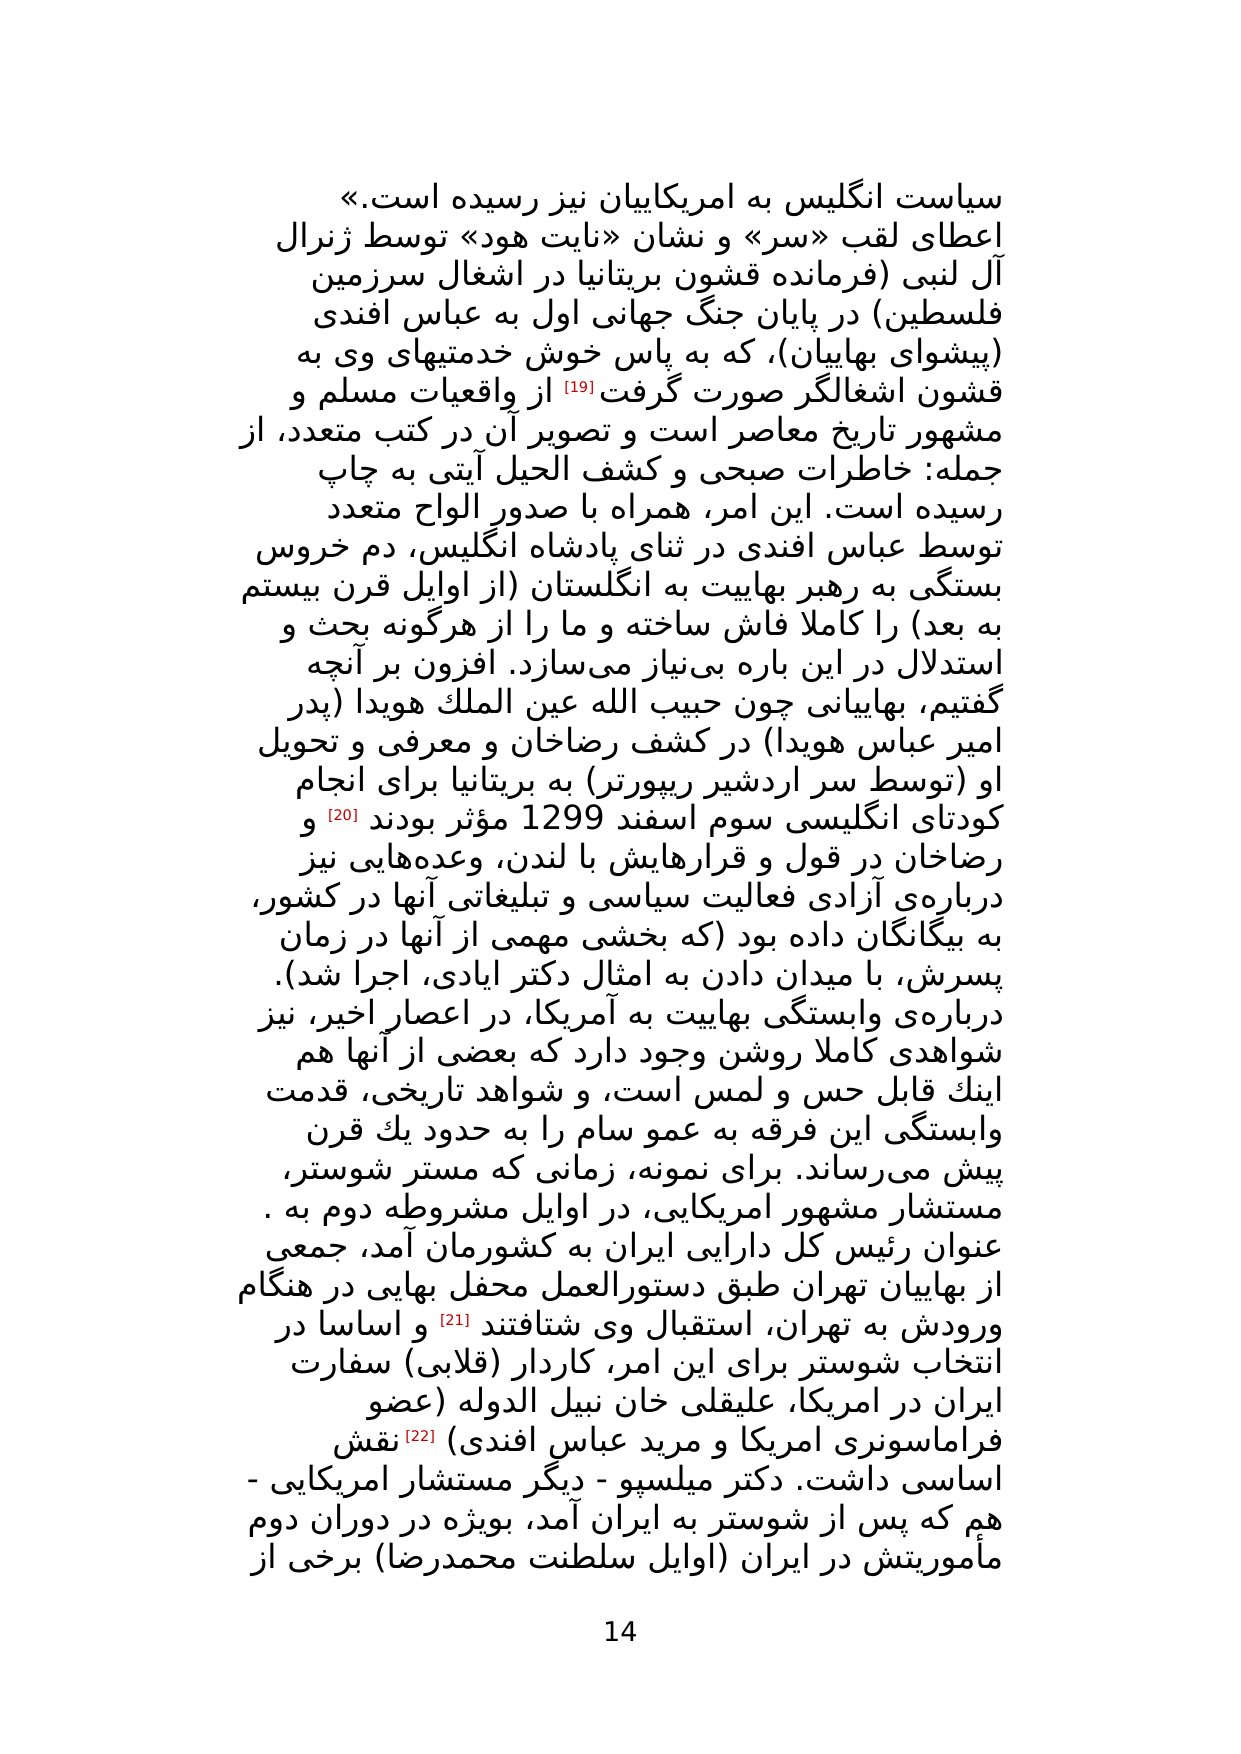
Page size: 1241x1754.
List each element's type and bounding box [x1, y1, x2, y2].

text [236, 177, 1004, 1576]
